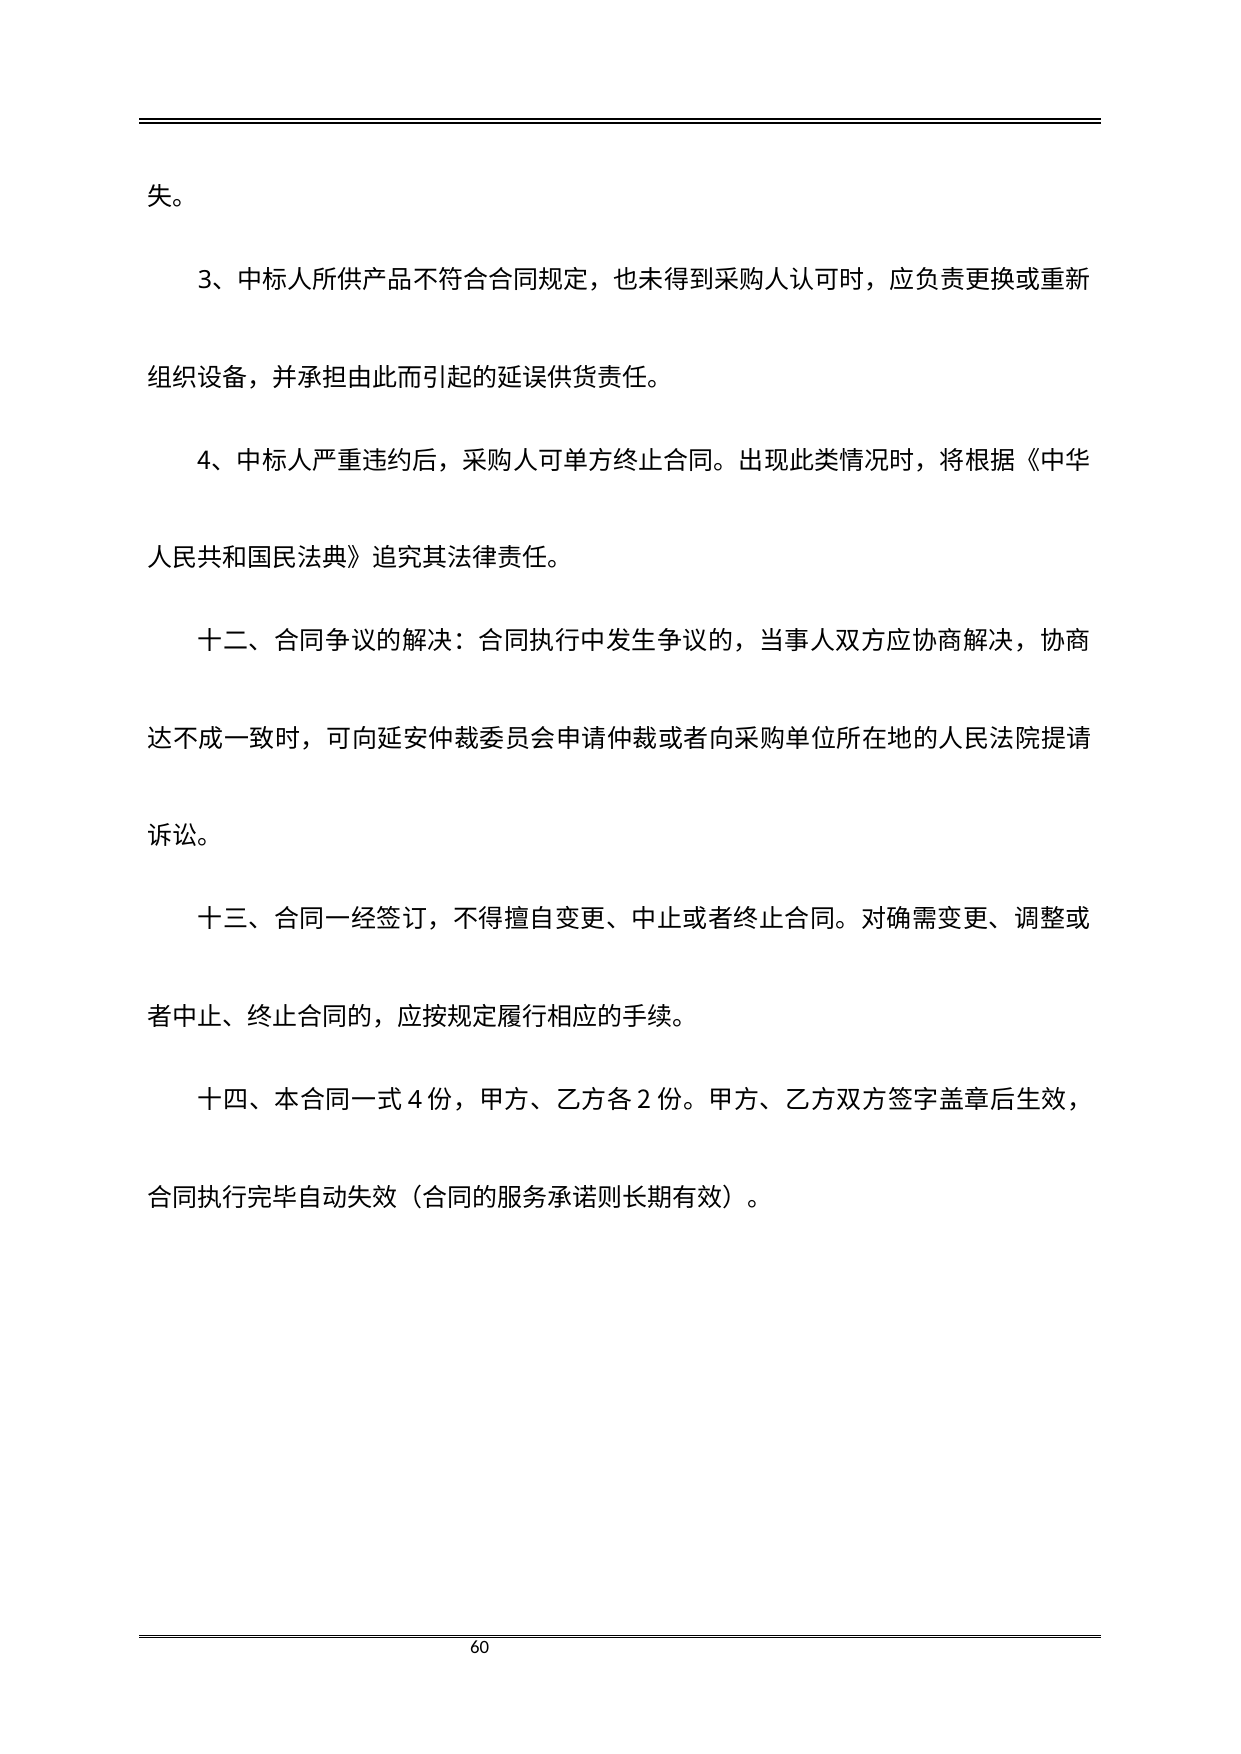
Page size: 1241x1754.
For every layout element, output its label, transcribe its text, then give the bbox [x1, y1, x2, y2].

text 十二、合同争议的解决：合同执行中发生争议的，当事人双方应协商解决，协商达不成一致时，可向延安仲裁委员会申请仲裁或者向采购单位所在地的人民法院提请诉讼。 [148, 606, 1093, 866]
text 3、中标人所供产品不符合合同规定，也未得到采购人认可时，应负责更换或重新组织设备，并承担由此而引起的延误供货责任。 [148, 245, 1093, 408]
text 十四、本合同一式4份，甲方、乙方各2份。甲方、乙方双方签字盖章后生效，合同执行完毕自动失效（合同的服务承诺则长期有效）。 [148, 1065, 1093, 1228]
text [148, 162, 1093, 227]
text 4、中标人严重违约后，采购人可单方终止合同。出现此类情况时，将根据《中华人民共和国民法典》追究其法律责任。 [148, 426, 1093, 588]
text 十三、合同一经签订，不得擅自变更、中止或者终止合同。对确需变更、调整或者中止、终止合同的，应按规定履行相应的手续。 [148, 884, 1093, 1047]
